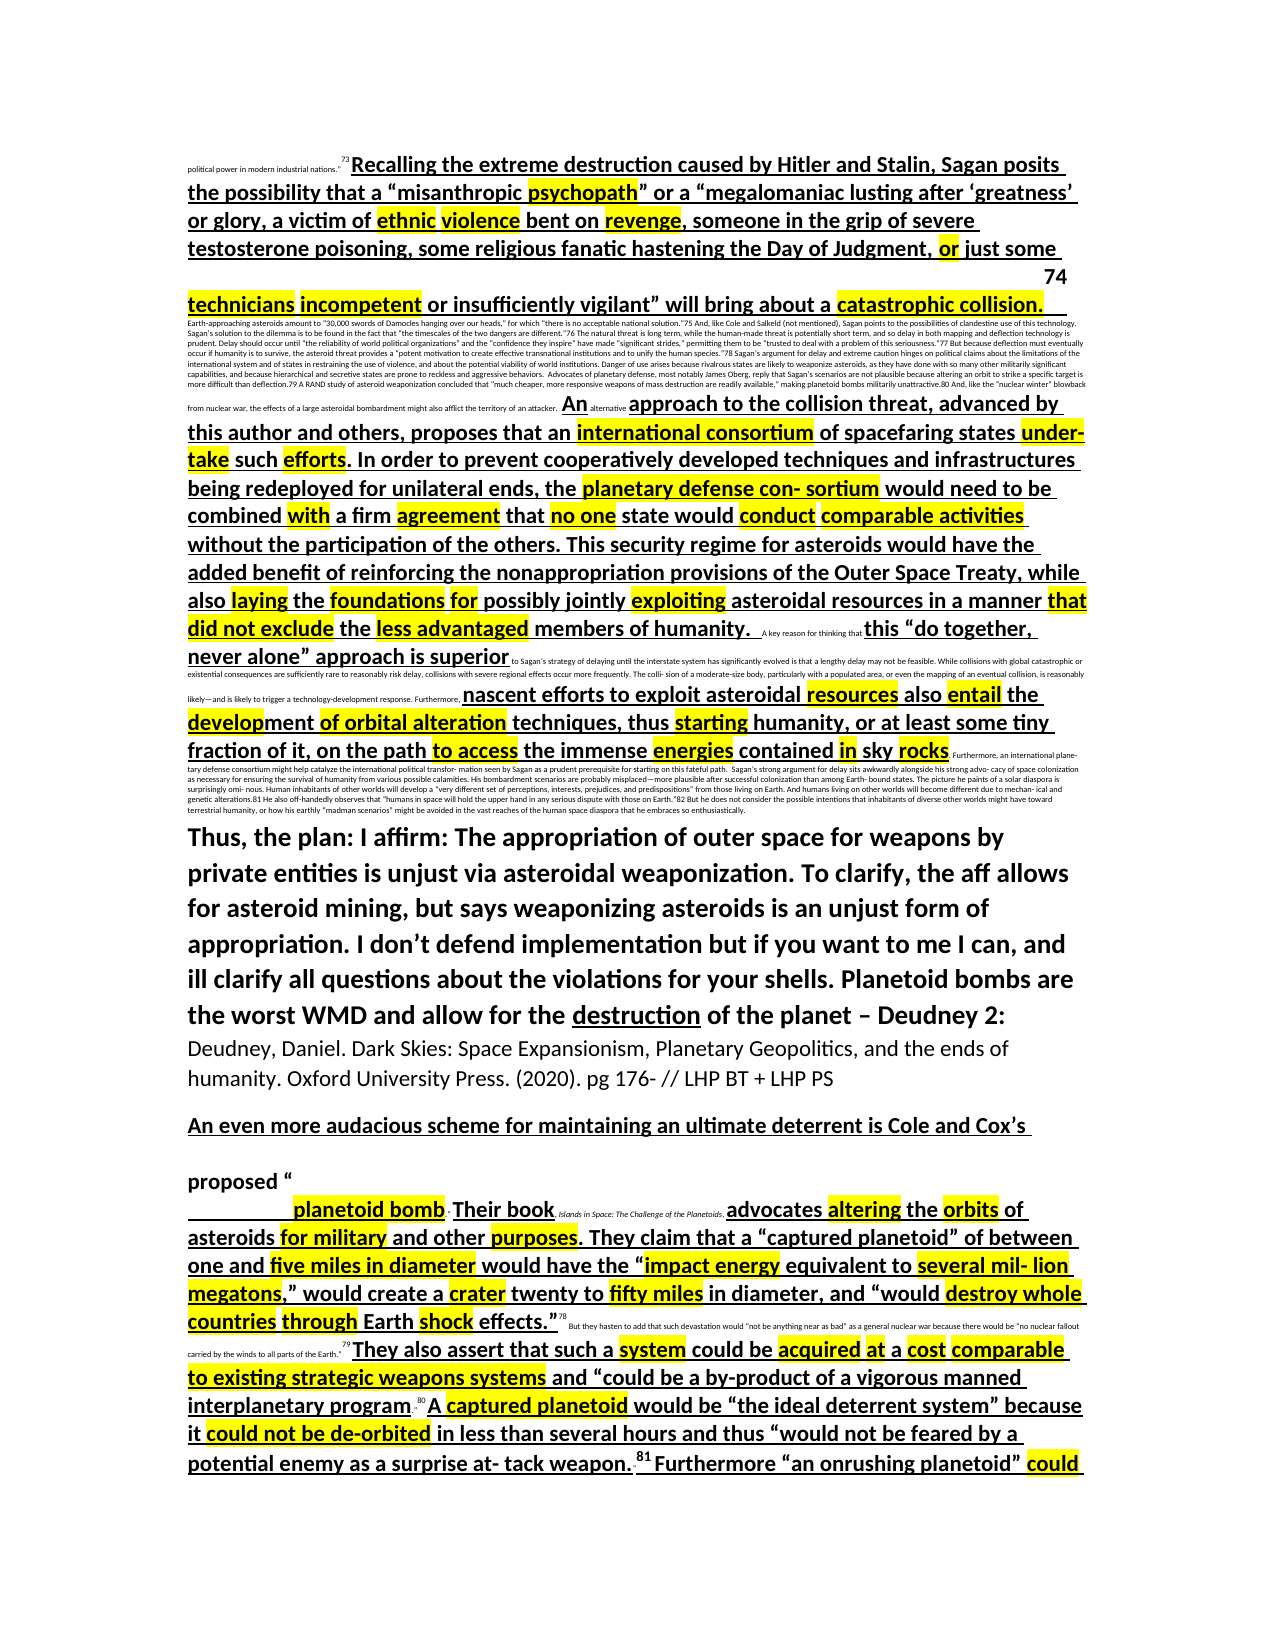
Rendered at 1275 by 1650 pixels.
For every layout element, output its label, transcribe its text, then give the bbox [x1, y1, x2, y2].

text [187, 150, 1087, 610]
subtitle Thus, the plan: I affirm: The appropriation of outer space for weapons by private entities is unjust via asteroidal weaponization. To clarify, the aff allows for asteroid mining, but says weaponizing asteroids is an unjust form of appropriation. I don’t defend implementation but if you want to me I can, and ill clarify all questions about the violations for your shells. Planetoid bombs are the worst WMD and allow for the destruction of the planet – Deudney 2: [187, 820, 1087, 1031]
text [187, 1305, 1087, 1477]
text Deudney, Daniel. Dark Skies: Space Expansionism, Planetary Geopolitics, and the ends of humanity. Oxford University Press. (2020). pg 176- // LHP BT + LHP PS [187, 1034, 1087, 1092]
